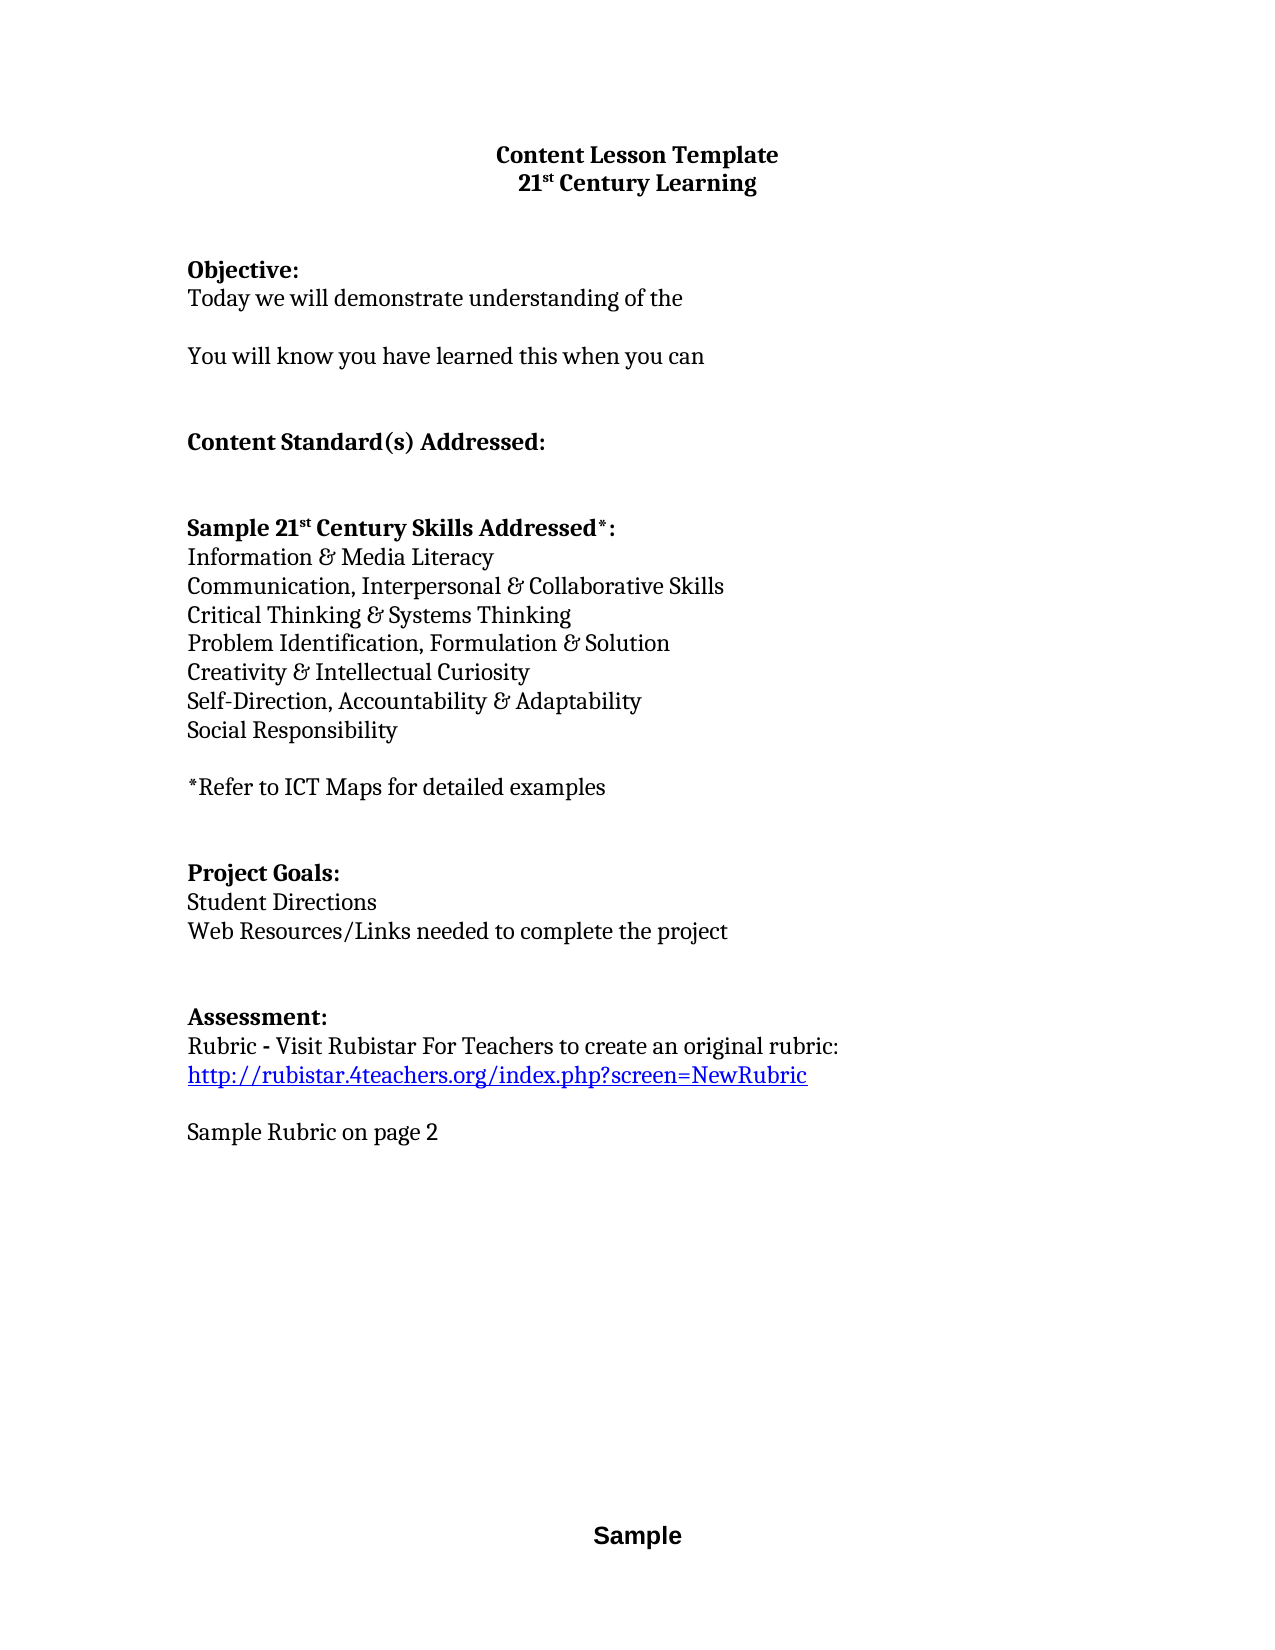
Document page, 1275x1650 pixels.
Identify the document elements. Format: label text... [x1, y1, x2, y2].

text Sample Rubric on page 2 [187, 1118, 1087, 1147]
text *Refer to ICT Maps for detailed examples [187, 773, 1087, 802]
text Content Lesson Template [187, 141, 1087, 169]
text Communication, Interpersonal & Collaborative Skills [187, 572, 1087, 601]
text Today we will demonstrate understanding of the [187, 284, 1087, 313]
text Sample [187, 1521, 1087, 1549]
text Self-Direction, Accountability & Adaptability [187, 687, 1087, 716]
text Rubric - Visit Rubistar For Teachers to create an original rubric: http://rubistar.4teachers.org/index.php?screen=NewRubric [187, 1032, 1087, 1089]
text Web Resources/Links needed to complete the project [187, 917, 1087, 946]
text Critical Thinking & Systems Thinking [187, 601, 1087, 629]
text 21st Century Learning [187, 169, 1087, 198]
text Content Standard(s) Addressed: [187, 428, 1087, 457]
text You will know you have learned this when you can [187, 342, 1087, 371]
text Problem Identification, Formulation & Solution [187, 629, 1087, 658]
text Social Responsibility [187, 716, 1087, 744]
text Project Goals: [187, 859, 1087, 888]
text Assessment: [187, 1003, 1087, 1032]
text Sample 21st Century Skills Addressed*: [187, 514, 1087, 543]
text Information & Media Literacy [187, 543, 1087, 572]
text Creativity & Intellectual Curiosity [187, 658, 1087, 687]
text Student Directions [187, 888, 1087, 917]
text Objective: [187, 256, 1087, 284]
